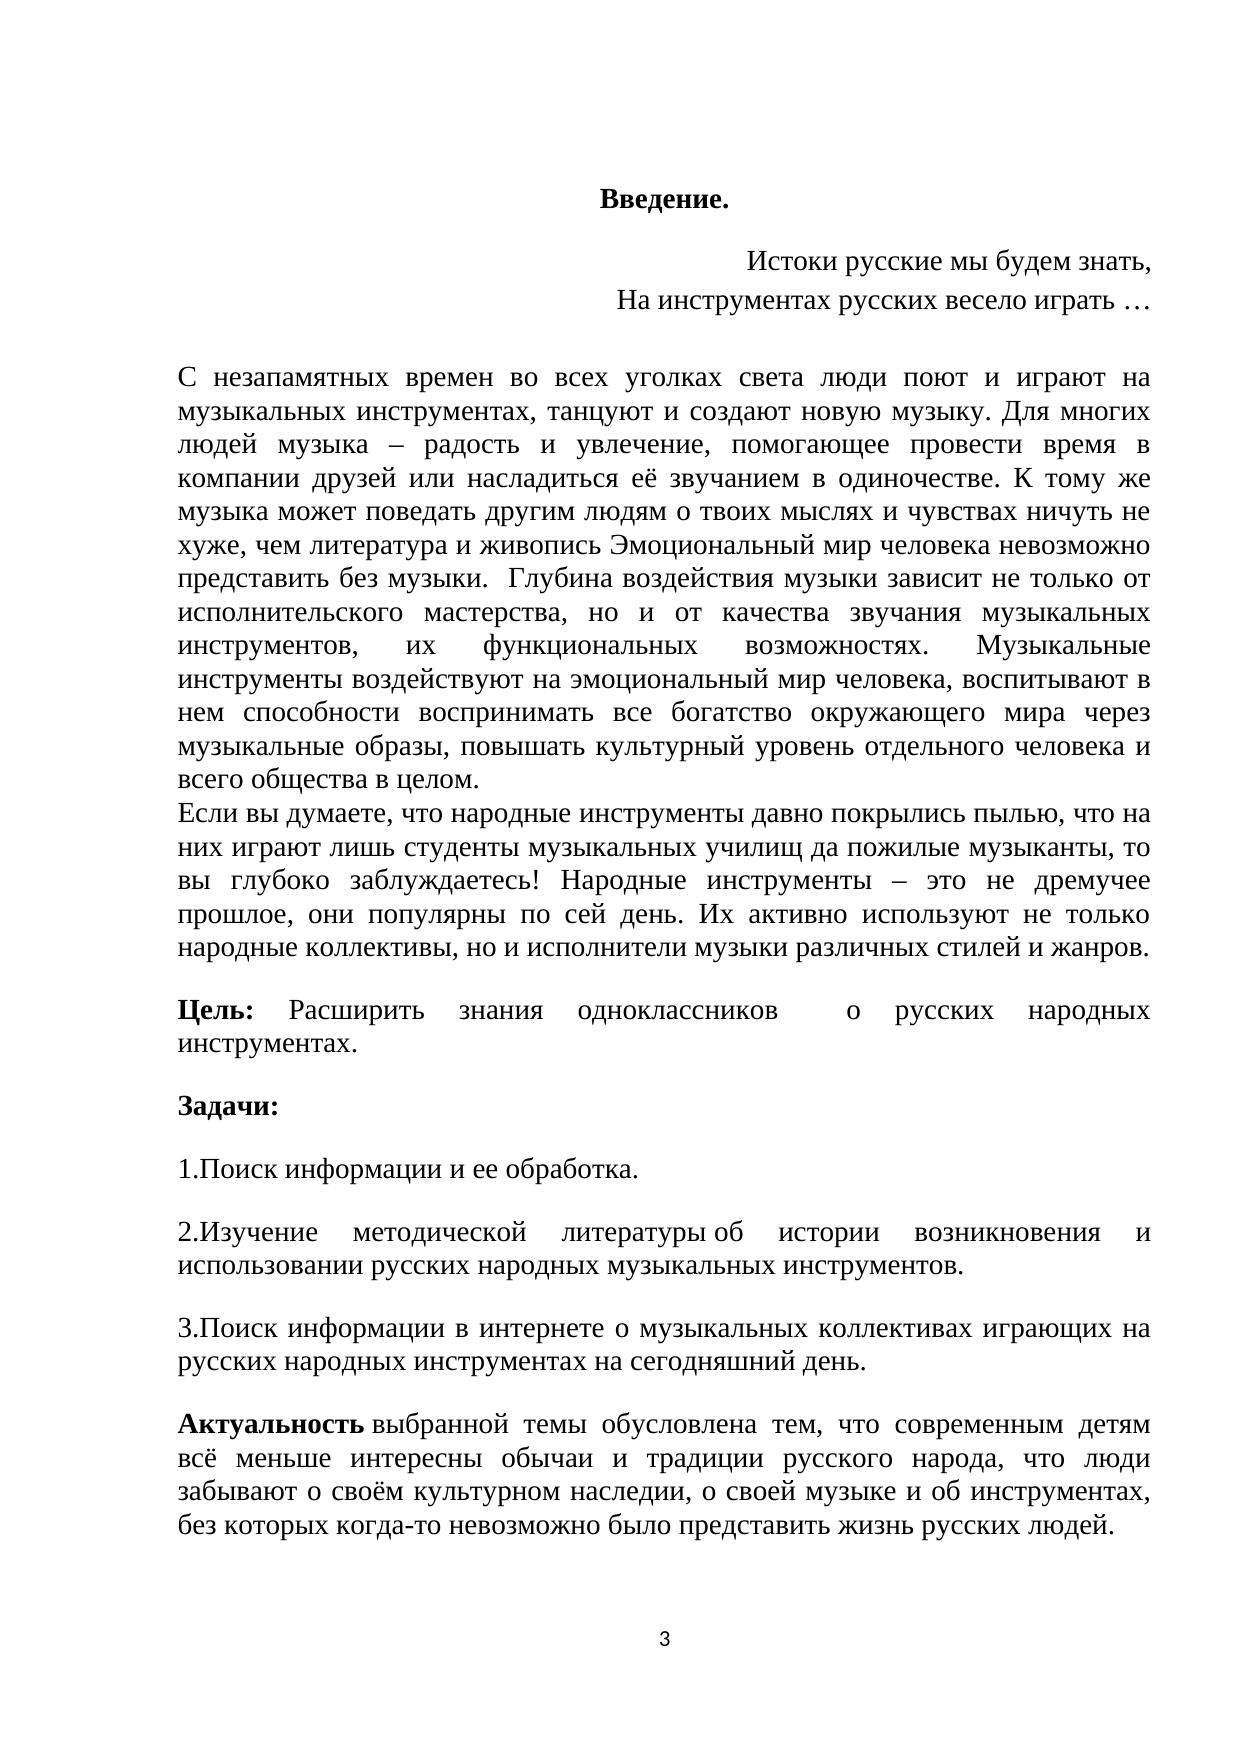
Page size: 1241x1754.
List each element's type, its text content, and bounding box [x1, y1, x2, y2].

text Введение. [177, 181, 1152, 214]
text Актуальность выбранной темы обусловлена тем, что современным детям всё меньше интересны обычаи и традиции русского народа, что люди забывают о своём культурном наследии, о своей музыке и об инструментах, без которых когда-то невозможно было представить жизнь русских людей. [177, 1406, 1152, 1540]
text С незапамятных времен во всех уголках света люди поют и играют на музыкальных инструментах, танцуют и создают новую музыку. Для многих людей музыка – радость и увлечение, помогающее провести время в компании друзей или насладиться её звучанием в одиночестве. К тому же музыка может поведать другим людям о твоих мыслях и чувствах ничуть не хуже, чем литература и живопись Эмоциональный мир человека невозможно представить без музыки. Глубина воздействия музыки зависит не только от исполнительского мастерства, но и от качества звучания музыкальных инструментов, их функциональных возможностях. Музыкальные инструменты воздействуют на эмоциональный мир человека, воспитывают в нем способности воспринимать все богатство окружающего мира через музыкальные образы, повышать культурный уровень отдельного человека и всего общества в целом. [177, 359, 1152, 795]
text 3.Поиск информации в интернете о музыкальных коллективах играющих на русских народных инструментах на сегодняшний день. [177, 1310, 1152, 1377]
text Цель: Расширить знания одноклассников о русских народных инструментах. [177, 992, 1152, 1059]
text На инструментах русских весело играть … [177, 282, 1152, 316]
text 1.Поиск информации и ее обработка. [177, 1151, 1152, 1184]
text Истоки русские мы будем знать, [177, 243, 1152, 277]
text Задачи: [177, 1088, 1152, 1122]
text 2.Изучение методической литературы об истории возникновения и использовании русских народных музыкальных инструментов. [177, 1214, 1152, 1281]
text Если вы думаете, что народные инструменты давно покрылись пылью, что на них играют лишь студенты музыкальных училищ да пожилые музыканты, то вы глубоко заблуждаетесь! Народные инструменты – это не дремучее прошлое, они популярны по сей день. Их активно используют не только народные коллективы, но и исполнители музыки различных стилей и жанров. [177, 795, 1152, 963]
